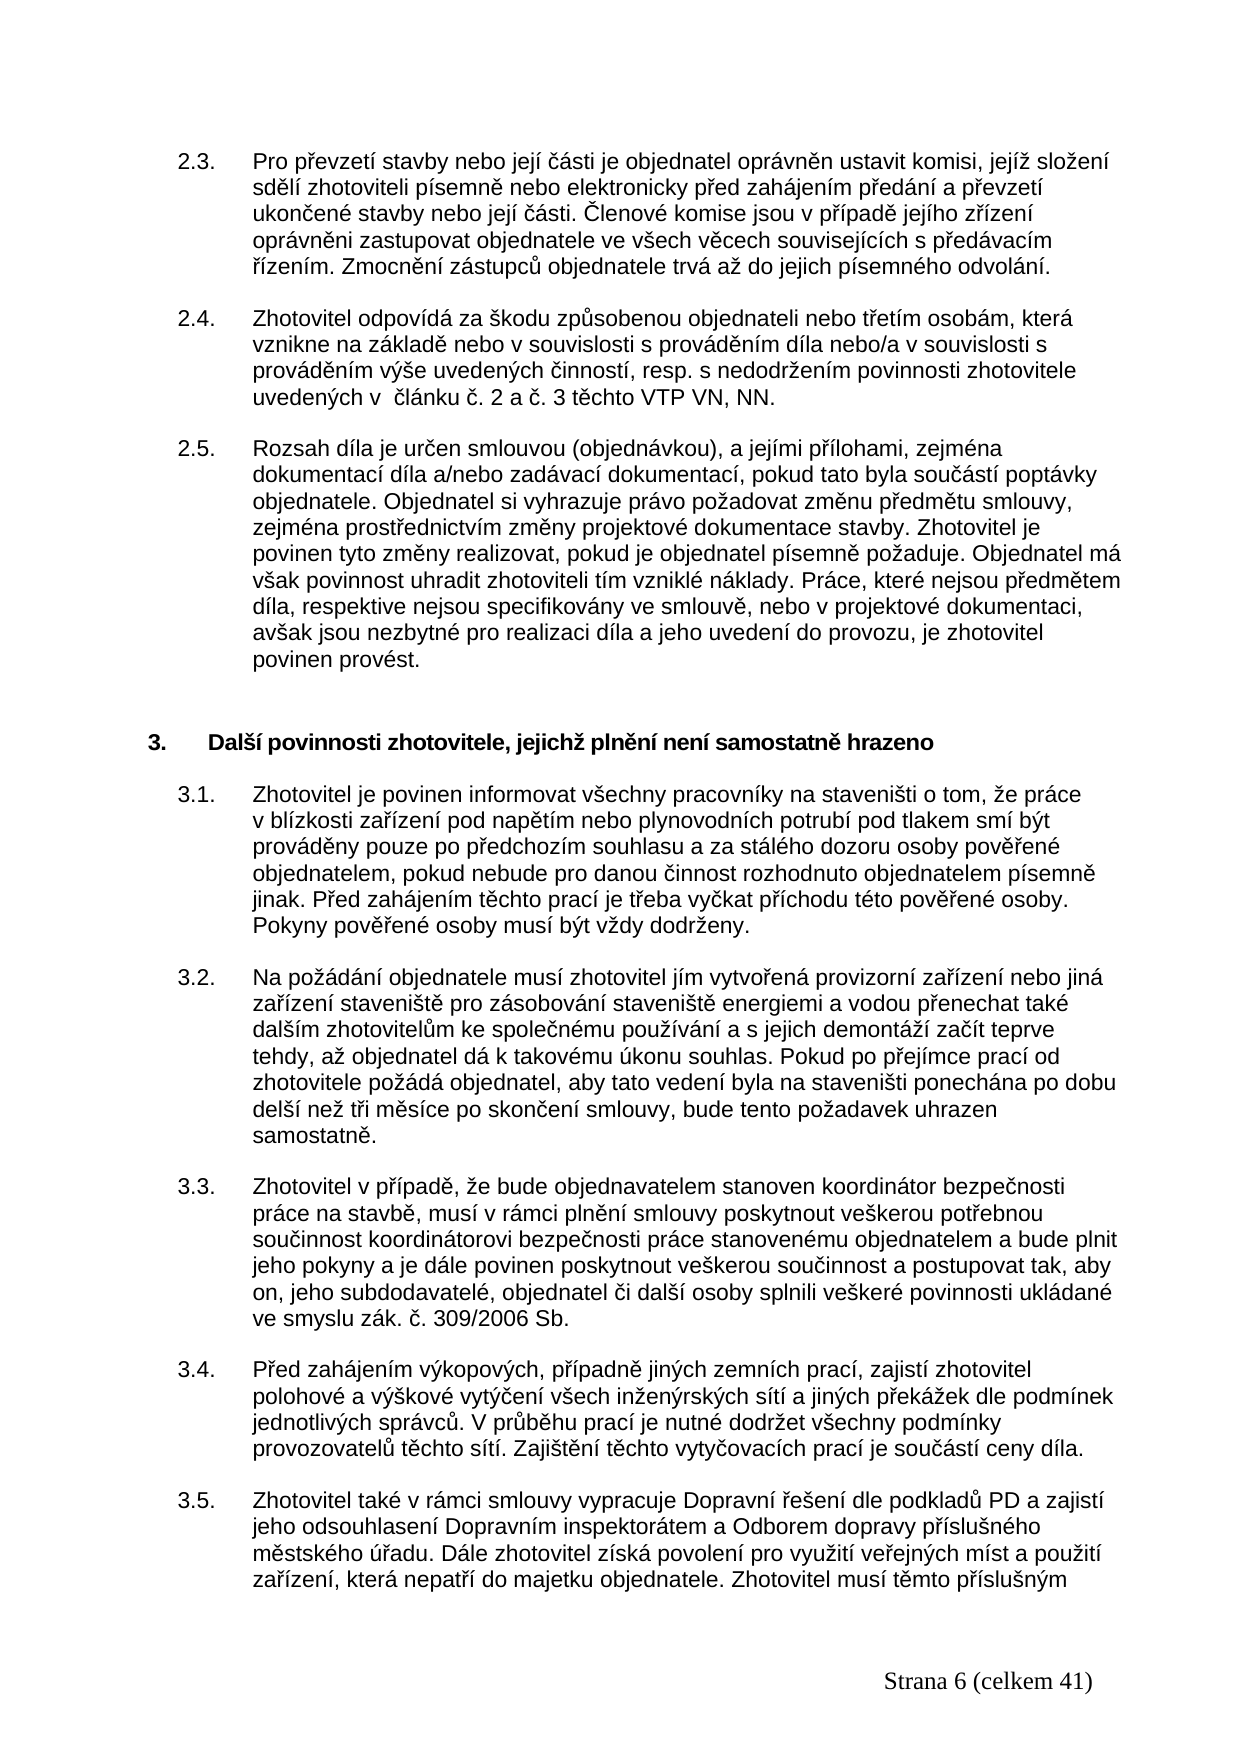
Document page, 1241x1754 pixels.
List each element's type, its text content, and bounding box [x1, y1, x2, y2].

subtitle Rozsah díla je určen smlouvou (objednávkou), a jejími přílohami, zejména dokumentací díla a/nebo zadávací dokumentací, pokud tato byla součástí poptávky objednatele. Objednatel si vyhrazuje právo požadovat změnu předmětu smlouvy, zejména prostřednictvím změny projektové dokumentace stavby. Zhotovitel je povinen tyto změny realizovat, pokud je objednatel písemně požaduje. Objednatel má však povinnost uhradit zhotoviteli tím vzniklé náklady. Práce, které nejsou předmětem díla, respektive nejsou specifikovány ve smlouvě, nebo v projektové dokumentaci, avšak jsou nezbytné pro realizaci díla a jeho uvedení do provozu, je zhotovitel povinen provést. [177, 435, 1122, 672]
subtitle Zhotovitel v případě, že bude objednavatelem stanoven koordinátor bezpečnosti práce na stavbě, musí v rámci plnění smlouvy poskytnout veškerou potřebnou součinnost koordinátorovi bezpečnosti práce stanovenému objednatelem a bude plnit jeho pokyny a je dále povinen poskytnout veškerou součinnost a postupovat tak, aby on, jeho subdodavatelé, objednatel či další osoby splnili veškeré povinnosti ukládané ve smyslu zák. č. 309/2006 Sb. [177, 1173, 1122, 1331]
subtitle Pro převzetí stavby nebo její části je objednatel oprávněn ustavit komisi, jejíž složení sdělí zhotoviteli písemně nebo elektronicky před zahájením předání a převzetí ukončené stavby nebo její části. Členové komise jsou v případě jejího zřízení oprávněni zastupovat objednatele ve všech věcech souvisejících s předávacím řízením. Zmocnění zástupců objednatele trvá až do jejich písemného odvolání. [177, 148, 1122, 279]
subtitle Zhotovitel odpovídá za škodu způsobenou objednateli nebo třetím osobám, která vznikne na základě nebo v souvislosti s prováděním díla nebo/a v souvislosti s prováděním výše uvedených činností, resp. s nedodržením povinnosti zhotovitele uvedených v článku č. 2 a č. 3 těchto VTP VN, NN. [177, 304, 1122, 410]
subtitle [177, 1487, 1122, 1592]
subtitle Další povinnosti zhotovitele, jejichž plnění není samostatně hrazeno [148, 732, 1122, 756]
subtitle Před zahájením výkopových, případně jiných zemních prací, zajistí zhotovitel polohové a výškové vytýčení všech inženýrských sítí a jiných překážek dle podmínek jednotlivých správců. V průběhu prací je nutné dodržet všechny podmínky provozovatelů těchto sítí. Zajištění těchto vytyčovacích prací je součástí ceny díla. [177, 1356, 1122, 1462]
subtitle Na požádání objednatele musí zhotovitel jím vytvořená provizorní zařízení nebo jiná zařízení staveniště pro zásobování staveniště energiemi a vodou přenechat také dalším zhotovitelům ke společnému používání a s jejich demontáží začít teprve tehdy, až objednatel dá k takovému úkonu souhlas. Pokud po přejímce prací od zhotovitele požádá objednatel, aby tato vedení byla na staveništi ponechána po dobu delší než tři měsíce po skončení smlouvy, bude tento požadavek uhrazen samostatně. [177, 964, 1122, 1148]
subtitle Zhotovitel je povinen informovat všechny pracovníky na staveništi o tom, že práce v blízkosti zařízení pod napětím nebo plynovodních potrubí pod tlakem smí být prováděny pouze po předchozím souhlasu a za stálého dozoru osoby pověřené objednatelem, pokud nebude pro danou činnost rozhodnuto objednatelem písemně jinak. Před zahájením těchto prací je třeba vyčkat příchodu této pověřené osoby. Pokyny pověřené osoby musí být vždy dodrženy. [177, 781, 1122, 939]
